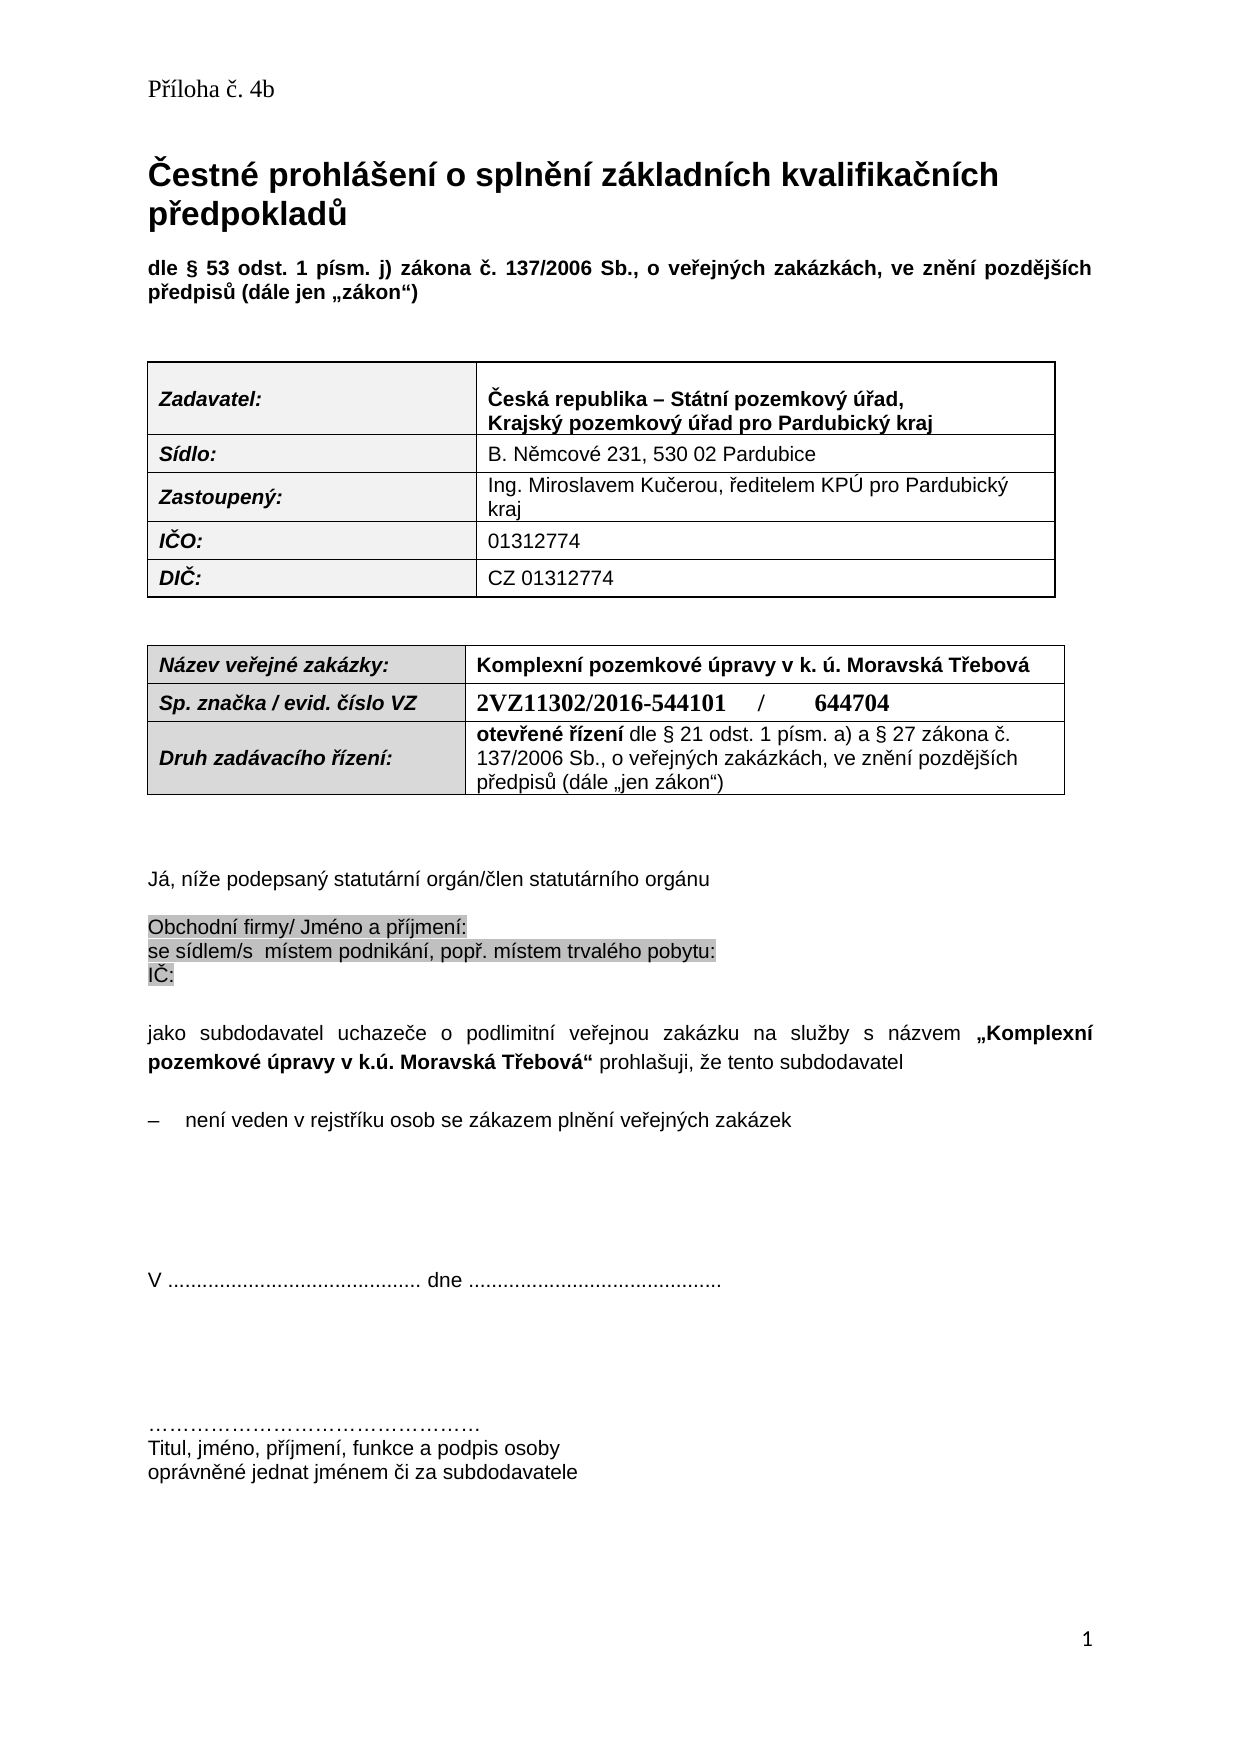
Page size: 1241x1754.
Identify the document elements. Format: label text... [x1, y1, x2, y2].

text dle § 53 odst. 1 písm. j) zákona č. 137/2006 Sb., o veřejných zakázkách, ve znění pozdějších předpisů (dále jen „zákon“) [148, 256, 1093, 304]
table_cell otevřené řízení dle § 21 odst. 1 písm. a) a § 27 zákona č. 137/2006 Sb., o veřejných zakázkách, ve znění pozdějších předpisů (dále „jen zákon“) [466, 722, 1064, 794]
text se sídlem/s místem podnikání, popř. místem trvalého pobytu: [148, 938, 1093, 962]
table_cell 2VZ11302/2016-544101 / 644704 [466, 684, 1064, 721]
table_cell IČO: [148, 522, 476, 559]
table_header Česká republika – Státní pozemkový úřad, Krajský pozemkový úřad pro Pardubický kraj [477, 363, 1054, 434]
text – není veden v rejstříku osob se zákazem plnění veřejných zakázek [148, 1103, 1093, 1132]
text V ............................................ dne ............................................ [148, 1262, 1093, 1292]
table_cell Druh zadávacího řízení: [148, 722, 465, 794]
table_cell DIČ: [148, 560, 476, 596]
text jako subdodavatel uchazeče o podlimitní veřejnou zakázku na služby s názvem „Komplexní pozemkové úpravy v k.ú. Moravská Třebová“ prohlašuji, že tento subdodavatel [148, 1016, 1093, 1074]
table_cell CZ 01312774 [477, 560, 1054, 596]
table_cell 01312774 [477, 522, 1054, 559]
table_cell Ing. Miroslavem Kučerou, ředitelem KPÚ pro Pardubický kraj [477, 473, 1054, 521]
text oprávněné jednat jménem či za subdodavatele [148, 1459, 1093, 1483]
table_header Komplexní pozemkové úpravy v k. ú. Moravská Třebová [466, 646, 1064, 683]
text Titul, jméno, příjmení, funkce a podpis osoby [148, 1436, 1093, 1459]
table_cell Sídlo: [148, 435, 476, 472]
text Obchodní firmy/ Jméno a příjmení: [148, 914, 1093, 938]
table_cell Zastoupený: [148, 473, 476, 521]
table_header Název veřejné zakázky: [148, 646, 465, 683]
text Čestné prohlášení o splnění základních kvalifikačních [148, 155, 1093, 194]
table_cell Sp. značka / evid. číslo VZ [148, 684, 465, 721]
text ………………………………………… [148, 1412, 1093, 1436]
text IČ: [148, 962, 1093, 986]
table_cell B. Němcové 231, 530 02 Pardubice [477, 435, 1054, 472]
text Já, níže podepsaný statutární orgán/člen statutárního orgánu [148, 867, 1093, 891]
table_header Zadavatel: [148, 363, 476, 434]
text předpokladů [148, 194, 1093, 232]
